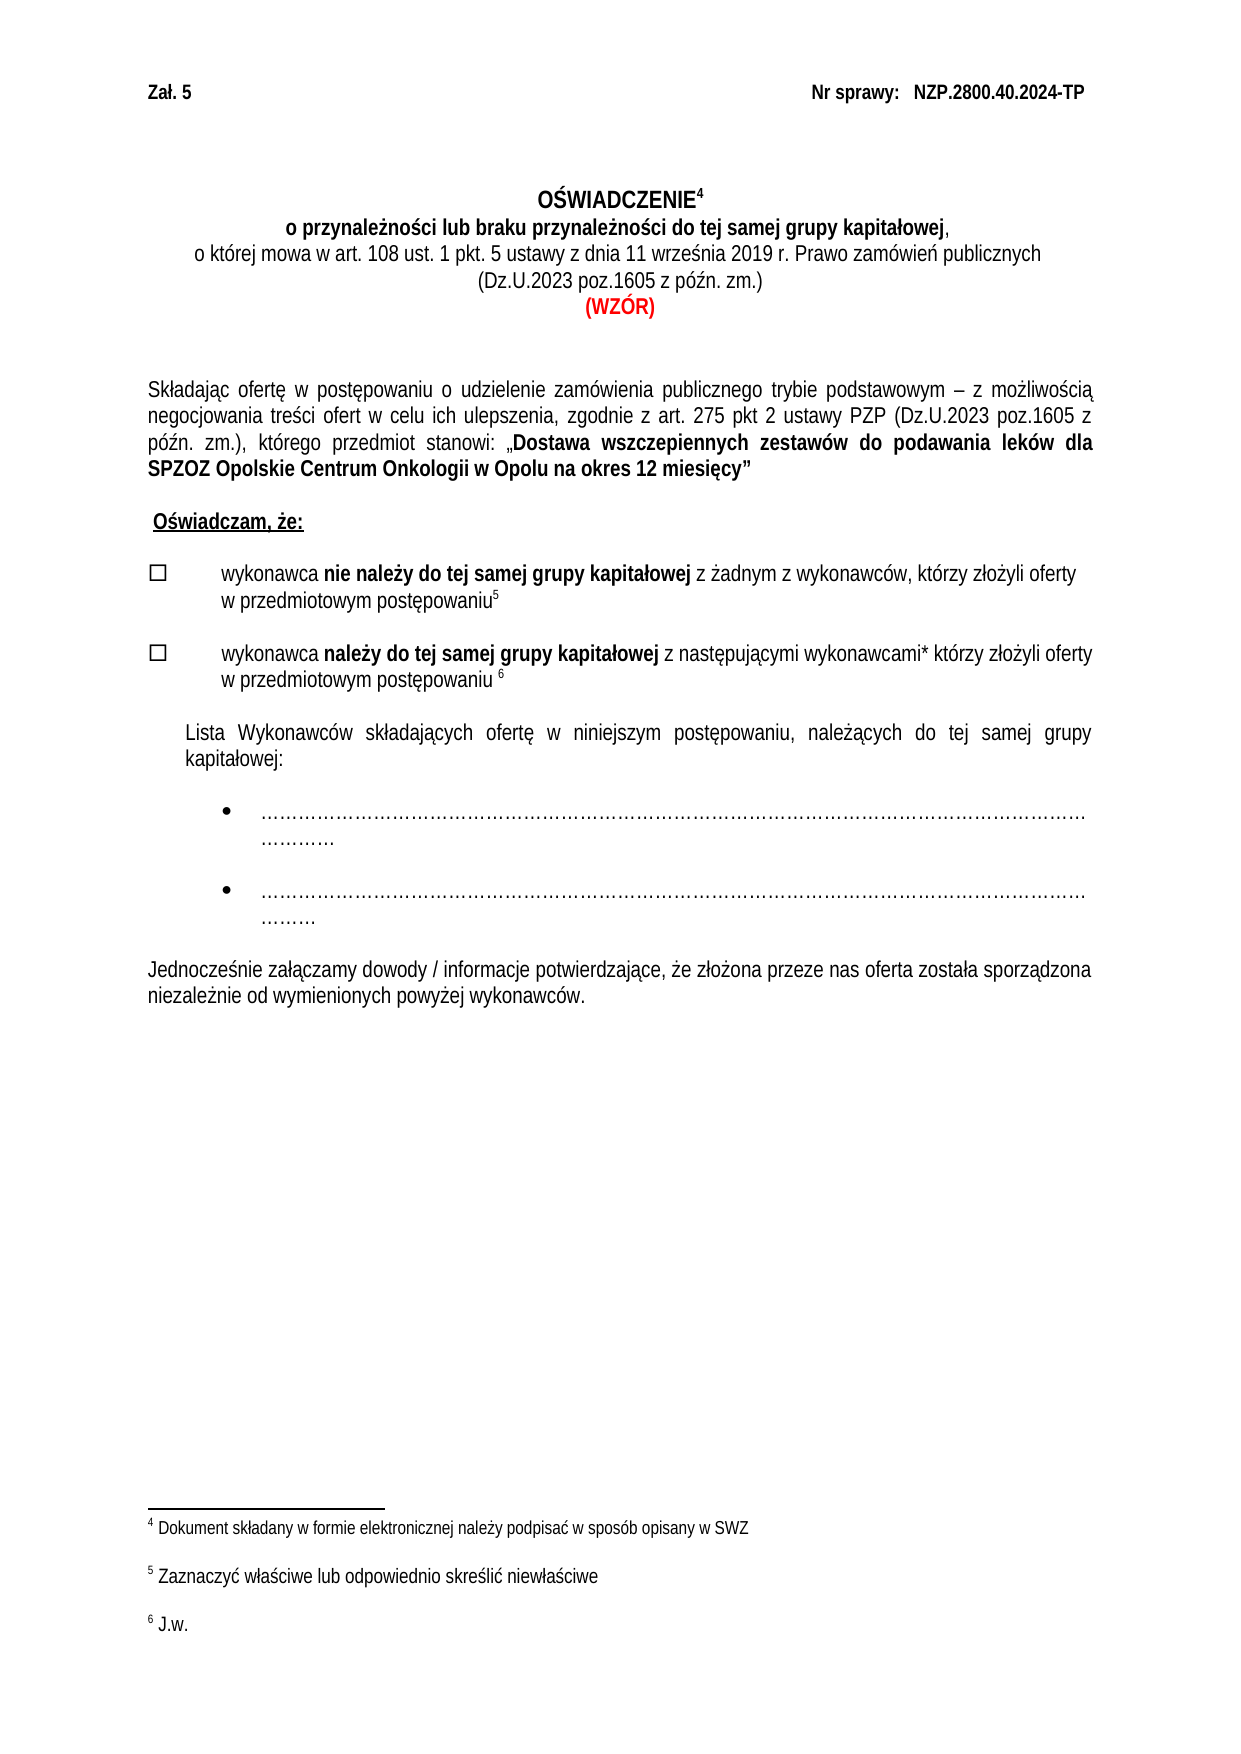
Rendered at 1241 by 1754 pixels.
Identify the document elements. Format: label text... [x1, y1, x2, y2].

text Oświadczam, że: [148, 508, 1092, 534]
text Składając ofertę w postępowaniu o udzielenie zamówienia publicznego trybie podstawowym – z możliwością negocjowania treści ofert w celu ich ulepszenia, zgodnie z art. 275 pkt 2 ustawy PZP (Dz.U.2023 poz.1605 z późn. zm.), którego przedmiot stanowi: „Dostawa wszczepiennych zestawów do podawania leków dla SPZOZ Opolskie Centrum Onkologii w Opolu na okres 12 miesięcy” [148, 376, 1092, 481]
text (WZÓR) [148, 293, 1092, 319]
text Lista Wykonawców składających ofertę w niniejszym postępowaniu, należących do tej samej grupy kapitałowej: [185, 718, 1092, 771]
text OŚWIADCZENIE [148, 185, 1092, 214]
list ……………………………………………………………………………………………………………………………… [223, 798, 1092, 850]
list …………………………………………………………………………………………………………………………… [223, 877, 1092, 929]
text o przynależności lub braku przynależności do tej samej grupy kapitałowej, o której mowa w art. 108 ust. 1 pkt. 5 ustawy z dnia 11 września 2019 r. Prawo zamówień publicznych (Dz.U.2023 poz.1605 z późn. zm.) [148, 214, 1092, 293]
text wykonawca należy do tej samej grupy kapitałowej z następującymi wykonawcami* którzy złożyli oferty w przedmiotowym postępowaniu [148, 639, 1092, 692]
text wykonawca nie należy do tej samej grupy kapitałowej z żadnym z wykonawców, którzy złożyli oferty w przedmiotowym postępowaniu [148, 560, 1092, 613]
text Zał. 5 Nr sprawy: NZP.2800.40.2024-TP [148, 80, 1092, 104]
text Jednocześnie załączamy dowody / informacje potwierdzające, że złożona przeze nas oferta została sporządzona niezależnie od wymienionych powyżej wykonawców. [148, 956, 1092, 1008]
